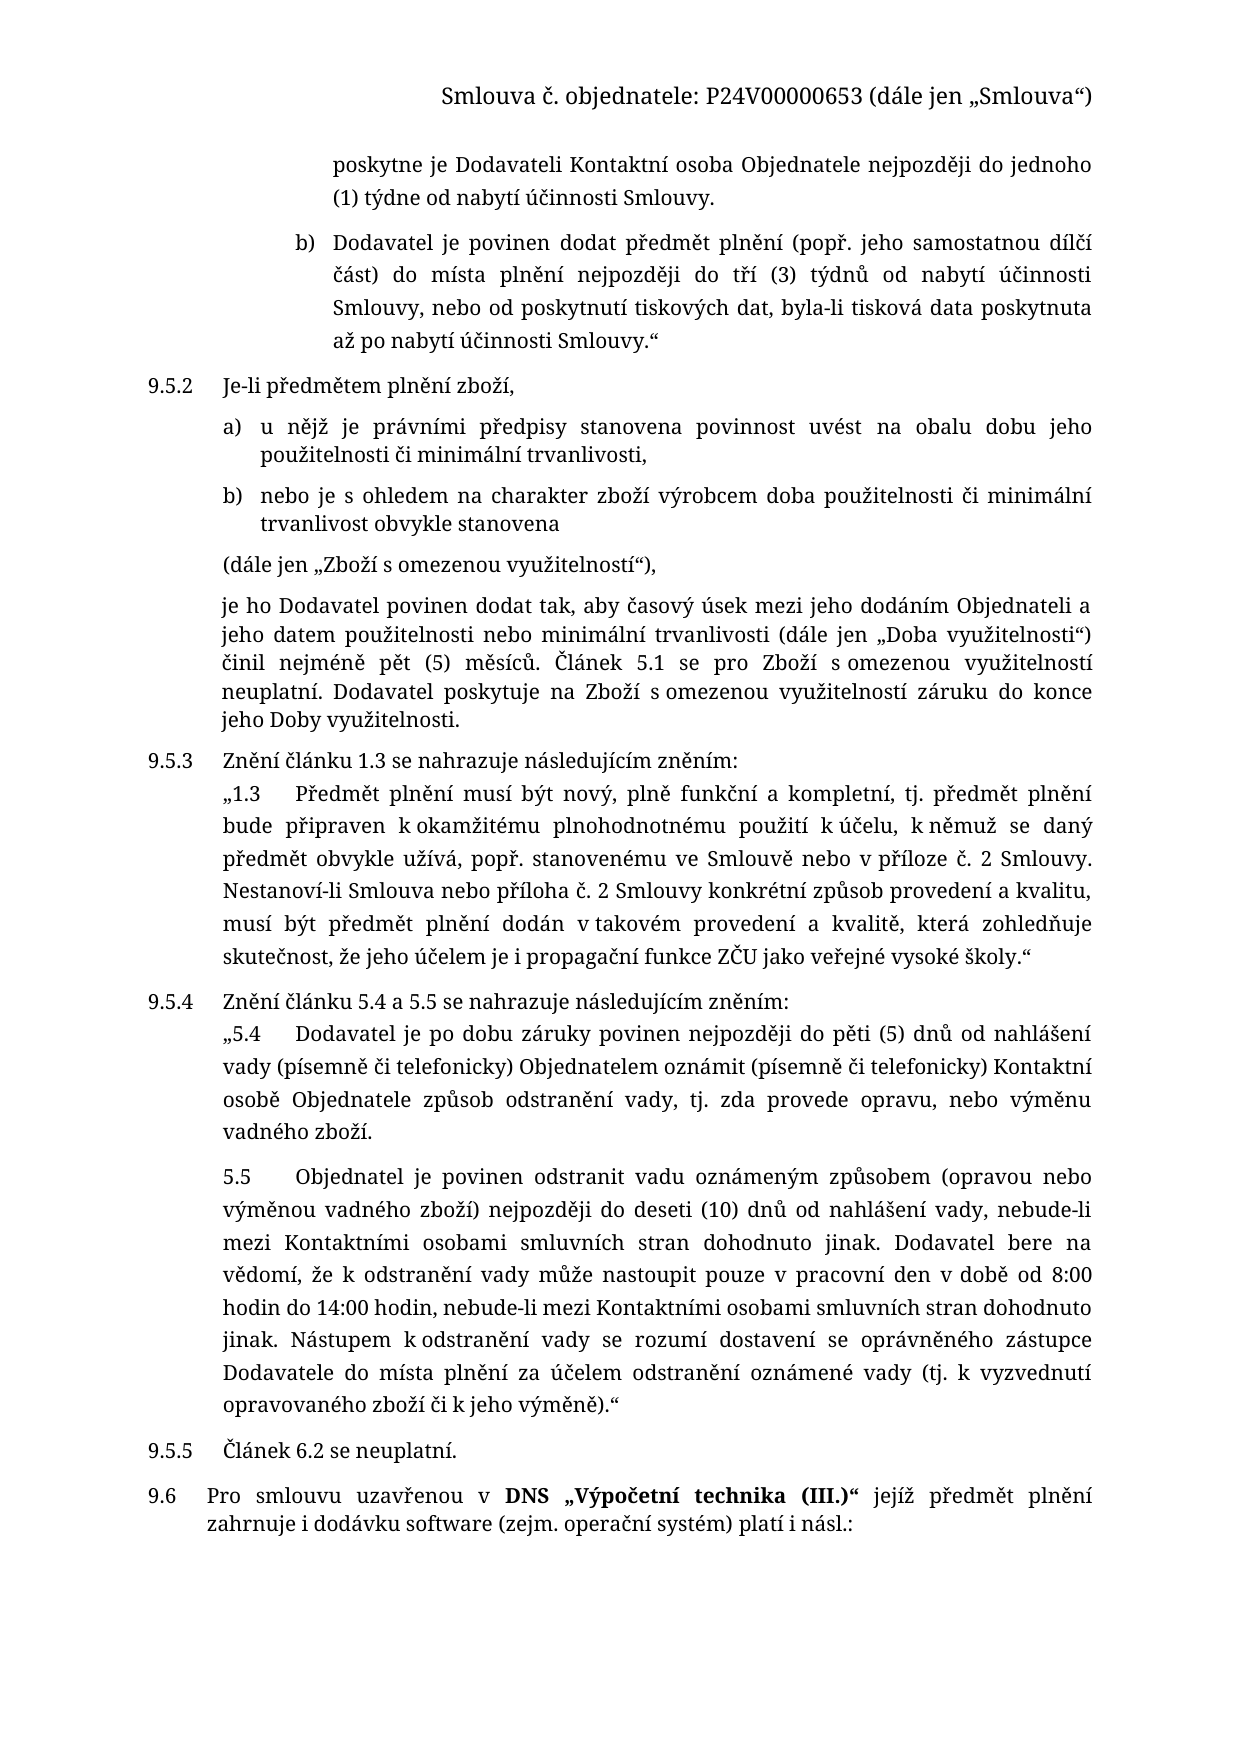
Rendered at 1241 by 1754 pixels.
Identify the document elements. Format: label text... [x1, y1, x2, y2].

list „1.3 Předmět plnění musí být nový, plně funkční a kompletní, tj. předmět plnění bude připraven k okamžitému plnohodnotnému použití k účelu, k němuž se daný předmět obvykle užívá, popř. stanovenému ve Smlouvě nebo v příloze č. 2 Smlouvy. Nestanoví-li Smlouva nebo příloha č. 2 Smlouvy konkrétní způsob provedení a kvalitu, musí být předmět plnění dodán v takovém provedení a kvalitě, která zohledňuje skutečnost, že jeho účelem je i propagační funkce ZČU jako veřejné vysoké školy.“ [223, 779, 1093, 970]
list Znění článku 5.4 a 5.5 se nahrazuje následujícím zněním: [148, 987, 1093, 1015]
list 5.5 Objednatel je povinen odstranit vadu oznámeným způsobem (opravou nebo výměnou vadného zboží) nejpozději do deseti (10) dnů od nahlášení vady, nebude-li mezi Kontaktními osobami smluvních stran dohodnuto jinak. Dodavatel bere na vědomí, že k odstranění vady může nastoupit pouze v pracovní den v době od 8:00 hodin do 14:00 hodin, nebude-li mezi Kontaktními osobami smluvních stran dohodnuto jinak. Nástupem k odstranění vady se rozumí dostavení se oprávněného zástupce Dodavatele do místa plnění za účelem odstranění oznámené vady (tj. k vyzvednutí opravovaného zboží či k jeho výměně).“ [223, 1162, 1093, 1419]
text (dále jen „Zboží s omezenou využitelností“), [223, 551, 1093, 579]
list Je-li předmětem plnění zboží, [148, 371, 1093, 399]
list Pro smlouvu uzavřenou v DNS „Výpočetní technika (III.)“ jejíž předmět plnění zahrnuje i dodávku software (zejm. operační systém) platí i násl.: [148, 1481, 1093, 1538]
list Článek 6.2 se neuplatní. [148, 1436, 1093, 1464]
list u nějž je právními předpisy stanovena povinnost uvést na obalu dobu jeho použitelnosti či minimální trvanlivosti, [223, 412, 1093, 469]
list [295, 150, 1093, 211]
text je ho Dodavatel povinen dodat tak, aby časový úsek mezi jeho dodáním Objednateli a jeho datem použitelnosti nebo minimální trvanlivosti (dále jen „Doba využitelnosti“) činil nejméně pět (5) měsíců. Článek 5.1 se pro Zboží s omezenou využitelností neuplatní. Dodavatel poskytuje na Zboží s omezenou využitelností záruku do konce jeho Doby využitelnosti. [221, 591, 1093, 734]
list nebo je s ohledem na charakter zboží výrobcem doba použitelnosti či minimální trvanlivost obvykle stanovena [223, 481, 1093, 538]
list „5.4 Dodavatel je po dobu záruky povinen nejpozději do pěti (5) dnů od nahlášení vady (písemně či telefonicky) Objednatelem oznámit (písemně či telefonicky) Kontaktní osobě Objednatele způsob odstranění vady, tj. zda provede opravu, nebo výměnu vadného zboží. [223, 1019, 1093, 1146]
list Dodavatel je povinen dodat předmět plnění (popř. jeho samostatnou dílčí část) do místa plnění nejpozději do tří (3) týdnů od nabytí účinnosti Smlouvy, nebo od poskytnutí tiskových dat, byla-li tisková data poskytnuta až po nabytí účinnosti Smlouvy.“ [295, 228, 1093, 354]
list Znění článku 1.3 se nahrazuje následujícím zněním: [148, 746, 1093, 774]
